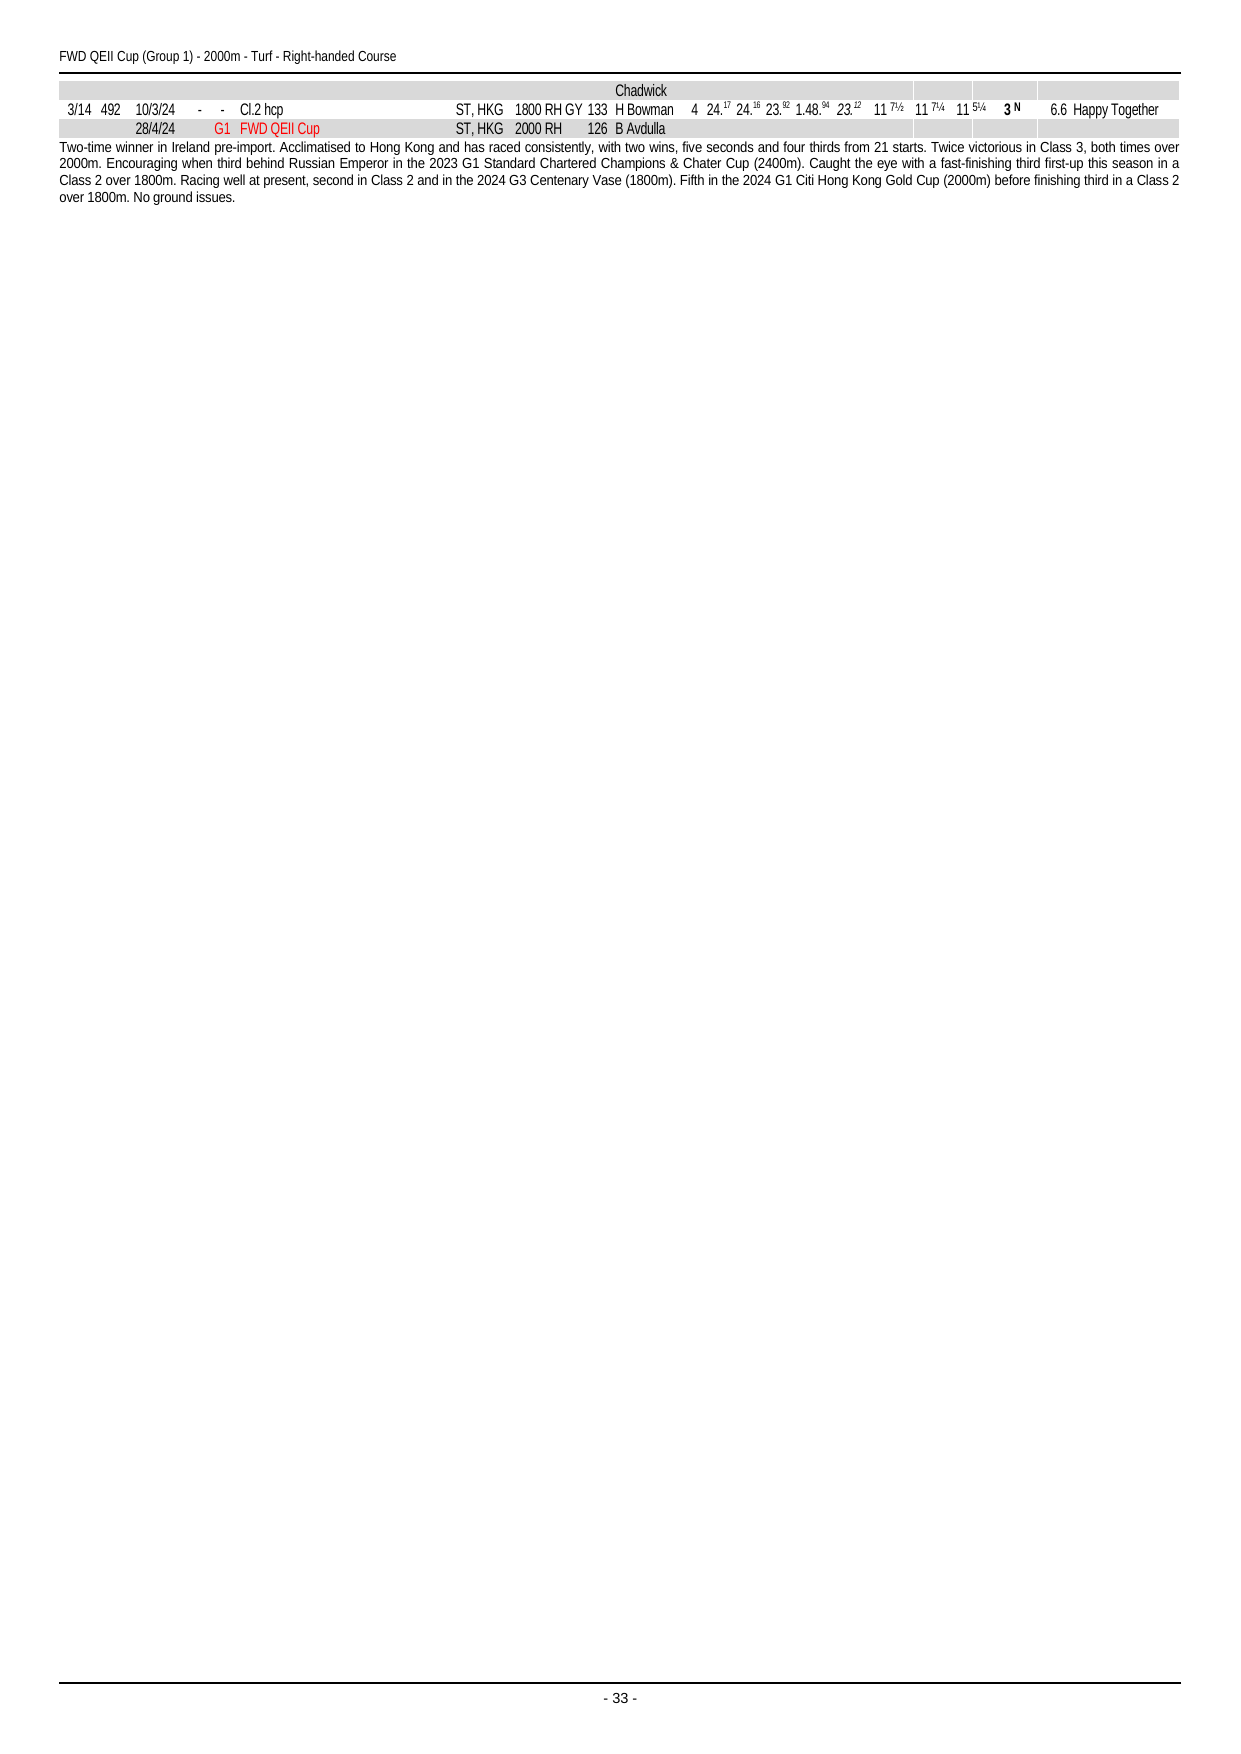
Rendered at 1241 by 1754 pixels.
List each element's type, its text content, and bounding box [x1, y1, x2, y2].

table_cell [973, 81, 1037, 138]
text Two-time winner in Ireland pre-import. Acclimatised to Hong Kong and has raced consistently, with two wins, five seconds and four thirds from 21 starts. Twice victorious in Class 3, both times over 2000m. Encouraging when third behind Russian Emperor in the 2023 G1 Standard Chartered Champions & Chater Cup (2400m). Caught the eye with a fast-finishing third first-up this season in a Class 2 over 1800m. Racing well at present, second in Class 2 and in the 2024 G3 Centenary Vase (1800m). Fifth in the 2024 G1 Citi Hong Kong Gold Cup (2000m) before finishing third in a Class 2 over 1800m. No ground issues. [59, 138, 1181, 205]
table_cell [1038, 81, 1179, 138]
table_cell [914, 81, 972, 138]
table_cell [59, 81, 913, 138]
